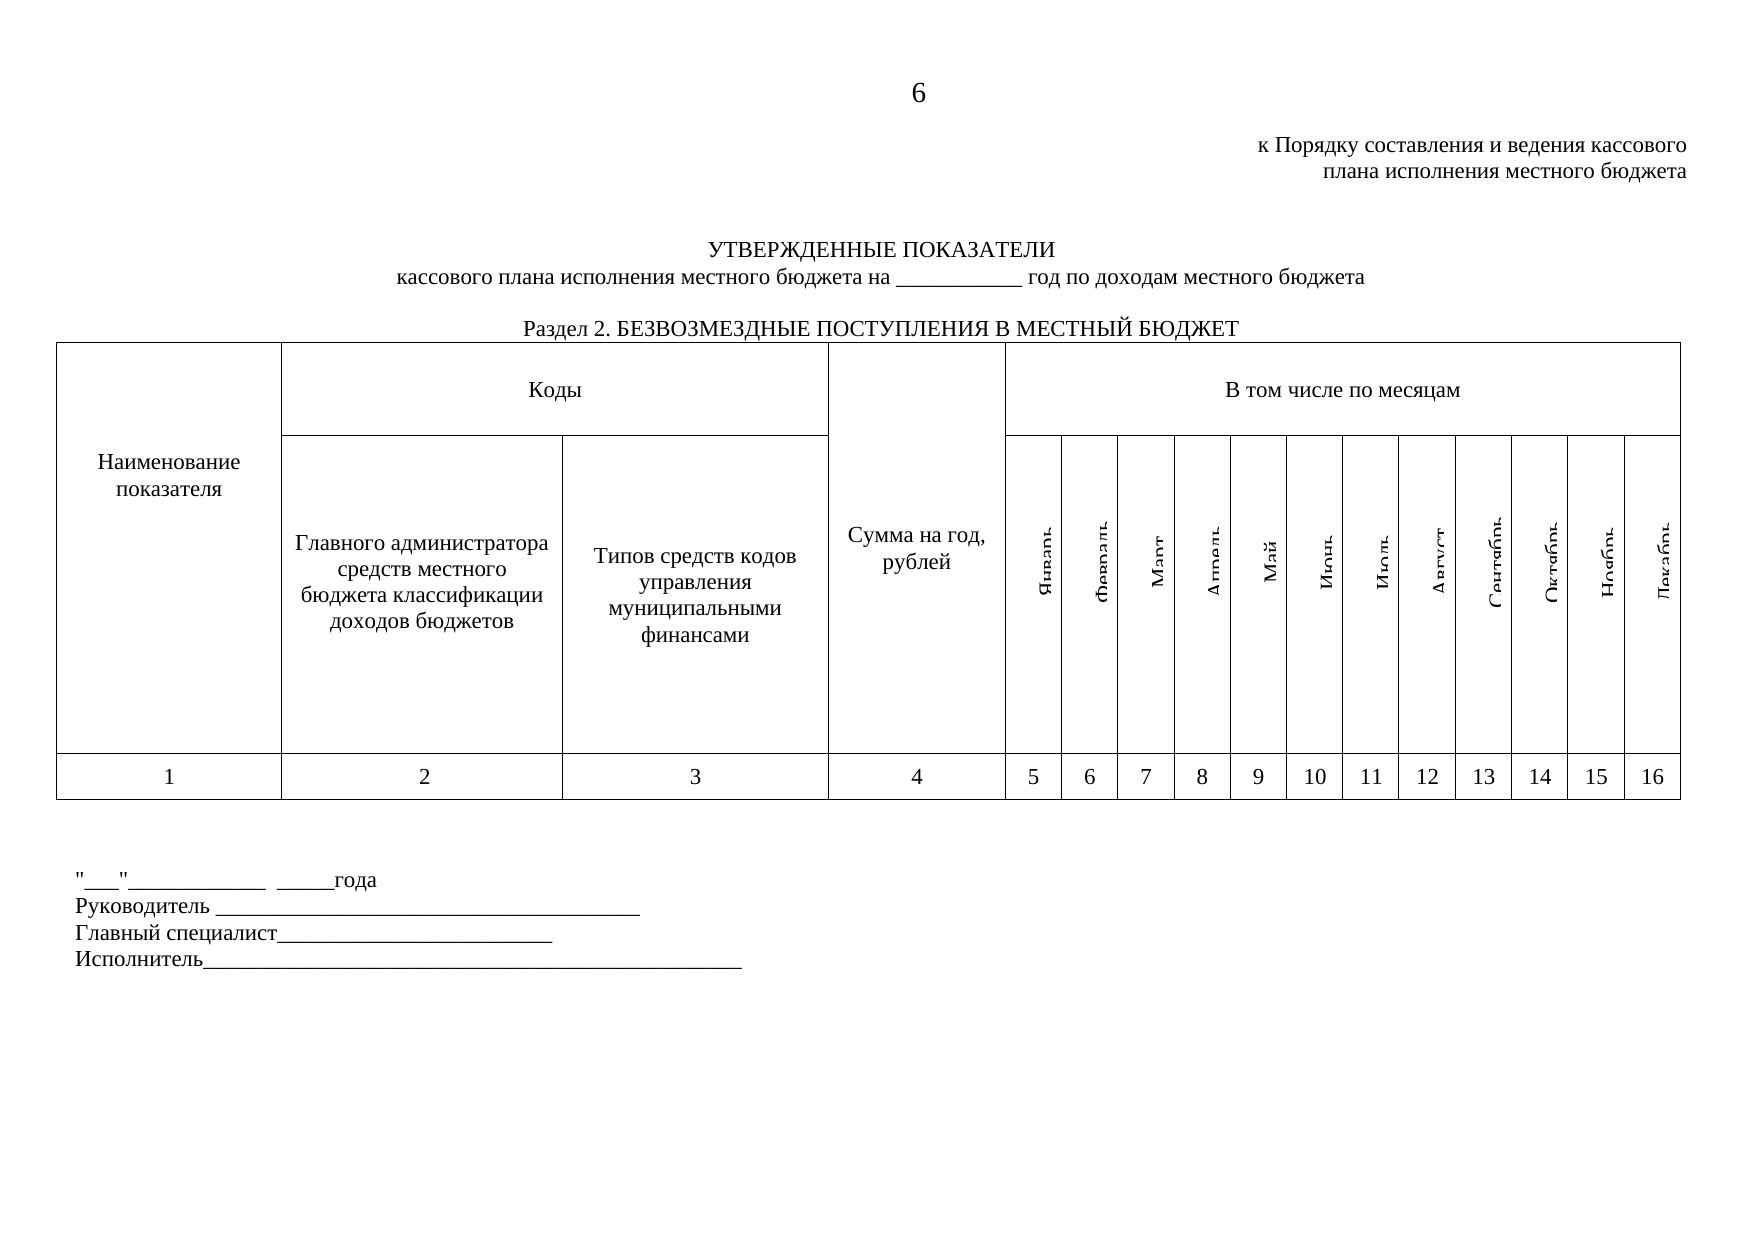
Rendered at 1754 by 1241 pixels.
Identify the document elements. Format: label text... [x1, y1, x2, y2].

table_cell Июль [1343, 436, 1398, 752]
table_header Коды [282, 343, 828, 435]
table_cell Апрель [1175, 436, 1230, 752]
table_cell Март [1118, 436, 1174, 752]
table_cell 10 [1287, 754, 1342, 799]
text УТВЕРЖДЕННЫЕ ПОКАЗАТЕЛИ [75, 236, 1687, 263]
table_cell Август [1399, 436, 1455, 752]
table_cell 2 [282, 754, 562, 799]
table_cell Январь [1006, 436, 1061, 752]
text Исполнитель_______________________________________________ [75, 945, 1687, 971]
table_cell 3 [563, 754, 828, 799]
text к Порядку составления и ведения кассового [75, 131, 1687, 157]
table_cell 8 [1175, 754, 1230, 799]
table_cell 5 [1006, 754, 1061, 799]
table_cell Октябрь [1512, 436, 1567, 752]
text Руководитель _____________________________________ [75, 892, 1687, 919]
table_cell Февраль [1062, 436, 1117, 752]
text Главный специалист________________________ [75, 919, 1687, 945]
table_header Наименование показателя [57, 343, 281, 752]
table_cell 11 [1343, 754, 1398, 799]
table_cell Сентябрь [1456, 436, 1511, 752]
text плана исполнения местного бюджета [75, 157, 1687, 184]
table_header Сумма на год, рублей [829, 343, 1005, 752]
table_cell 6 [1062, 754, 1117, 799]
table_cell 12 [1399, 754, 1455, 799]
table_cell 15 [1568, 754, 1624, 799]
table_cell Типов средств кодов управления муниципальными финансами [563, 436, 828, 752]
table_cell Июнь [1287, 436, 1342, 752]
table_cell Декабрь [1625, 436, 1680, 752]
table_cell 16 [1625, 754, 1680, 799]
table_cell Май [1231, 436, 1286, 752]
text Раздел 2. БЕЗВОЗМЕЗДНЫЕ ПОСТУПЛЕНИЯ В МЕСТНЫЙ БЮДЖЕТ [75, 316, 1687, 342]
table_cell 4 [829, 754, 1005, 799]
table_cell Ноябрь [1568, 436, 1624, 752]
table_cell 1 [57, 754, 281, 799]
table_cell 9 [1231, 754, 1286, 799]
table_header В том числе по месяцам [1006, 343, 1680, 435]
table_cell 14 [1512, 754, 1567, 799]
text "___"____________ _____года [75, 866, 1687, 892]
table_cell Главного администратора средств местного бюджета классификации доходов бюджетов [282, 436, 562, 752]
table_cell 13 [1456, 754, 1511, 799]
table_cell 7 [1118, 754, 1174, 799]
text кассового плана исполнения местного бюджета на ___________ год по доходам местного бюджета [75, 263, 1687, 289]
